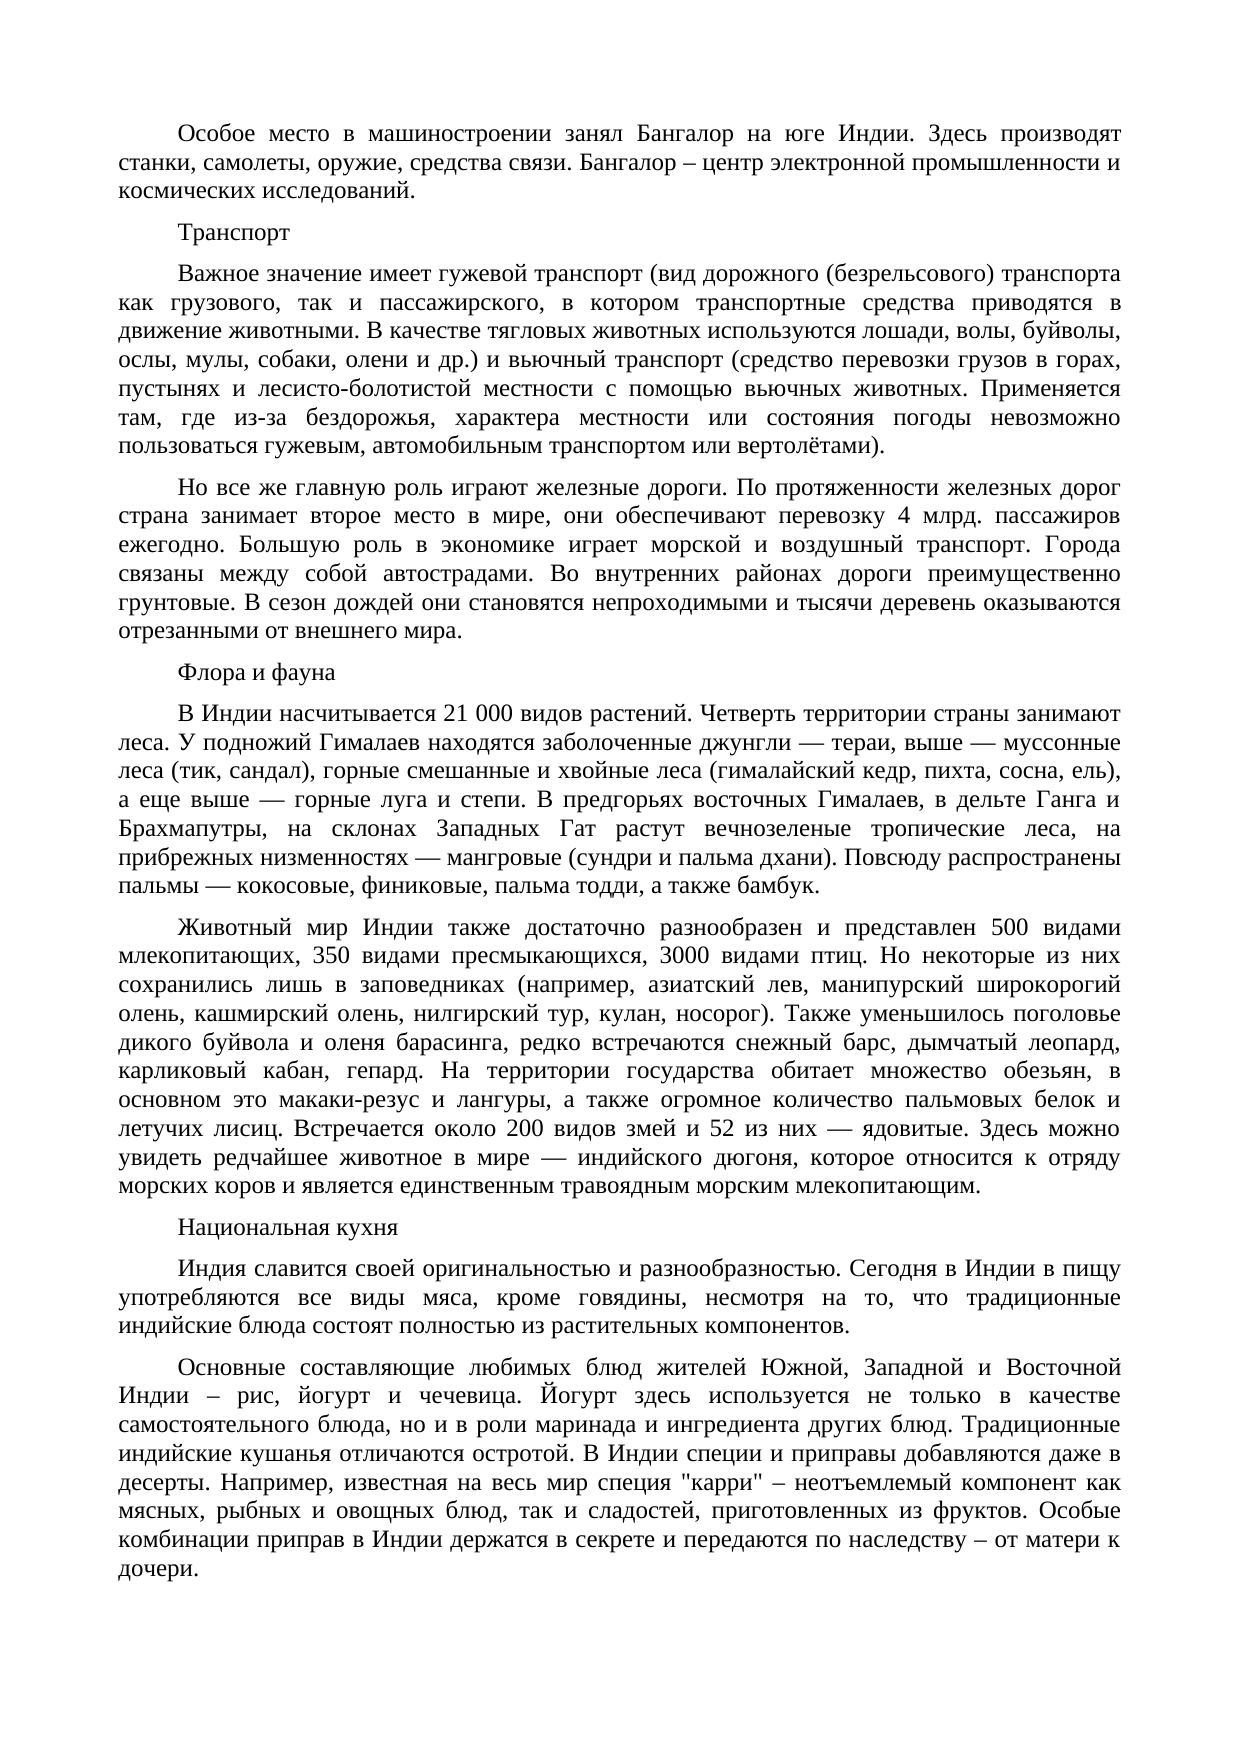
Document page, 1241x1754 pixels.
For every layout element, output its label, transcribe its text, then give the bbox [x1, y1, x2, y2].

text Флора и фауна [118, 657, 1122, 686]
text Животный мир Индии также достаточно разнообразен и представлен 500 видами млекопитающих, 350 видами пресмыкающихся, 3000 видами птиц. Но некоторые из них сохранились лишь в заповедниках (например, азиатский лев, манипурский широкорогий олень, кашмирский олень, нилгирский тур, кулан, носорог). Также уменьшилось поголовье дикого буйвола и оленя барасинга, редко встречаются снежный барс, дымчатый леопард, карликовый кабан, гепард. На территории государства обитает множество обезьян, в основном это макаки-резус и лангуры, а также огромное количество пальмовых белок и летучих лисиц. Встречается около 200 видов змей и 52 из них — ядовитые. Здесь можно увидеть редчайшее животное в мире — индийского дюгоня, которое относится к отряду морских коров и является единственным травоядным морским млекопитающим. [118, 912, 1122, 1199]
text Но все же главную роль играют железные дороги. По протяженности железных дорог страна занимает второе место в мире, они обеспечивают перевозку 4 млрд. пассажиров ежегодно. Большую роль в экономике играет морской и воздушный транспорт. Города связаны между собой автострадами. Во внутренних районах дороги преимущественно грунтовые. В сезон дождей они становятся непроходимыми и тысячи деревень оказываются отрезанными от внешнего мира. [118, 472, 1122, 644]
text Особое место в машиностроении занял Бангалор на юге Индии. Здесь производят станки, самолеты, оружие, средства связи. Бангалор – центр электронной промышленности и космических исследований. [118, 118, 1122, 204]
text В Индии насчитывается 21 000 видов растений. Четверть территории страны занимают леса. У подножий Гималаев находятся заболоченные джунгли — тераи, выше — муссонные леса (тик, сандал), горные смешанные и хвойные леса (гималайский кедр, пихта, сосна, ель), а еще выше — горные луга и степи. В предгорьях восточных Гималаев, в дельте Ганга и Брахмапутры, на склонах Западных Гат растут вечнозеленые тропические леса, на прибрежных низменностях — мангровые (сундри и пальма дхани). Повсюду распространены пальмы — кокосовые, финиковые, пальма тодди, а также бамбук. [118, 698, 1122, 899]
text Индия славится своей оригинальностью и разнообразностью. Сегодня в Индии в пищу употребляются все виды мяса, кроме говядины, несмотря на то, что традиционные индийские блюда состоят полностью из растительных компонентов. [118, 1253, 1122, 1339]
text Национальная кухня [118, 1212, 1122, 1241]
text Важное значение имеет гужевой транспорт (вид дорожного (безрельсового) транспорта как грузового, так и пассажирского, в котором транспортные средства приводятся в движение животными. В качестве тягловых животных используются лошади, волы, буйволы, ослы, мулы, собаки, олени и др.) и вьючный транспорт (средство перевозки грузов в горах, пустынях и лесисто-болотистой местности с помощью вьючных животных. Применяется там, где из-за бездорожья, характера местности или состояния погоды невозможно пользоваться гужевым, автомобильным транспортом или вертолётами). [118, 258, 1122, 459]
text Транспорт [118, 217, 1122, 246]
text Основные составляющие любимых блюд жителей Южной, Западной и Восточной Индии – рис, йогурт и чечевица. Йогурт здесь используется не только в качестве самостоятельного блюда, но и в роли маринада и ингредиента других блюд. Традиционные индийские кушанья отличаются остротой. В Индии специи и приправы добавляются даже в десерты. Например, известная на весь мир специя "карри" – неотъемлемый компонент как мясных, рыбных и овощных блюд, так и сладостей, приготовленных из фруктов. Особые комбинации приправ в Индии держатся в секрете и передаются по наследству – от матери к дочери. [118, 1352, 1122, 1582]
